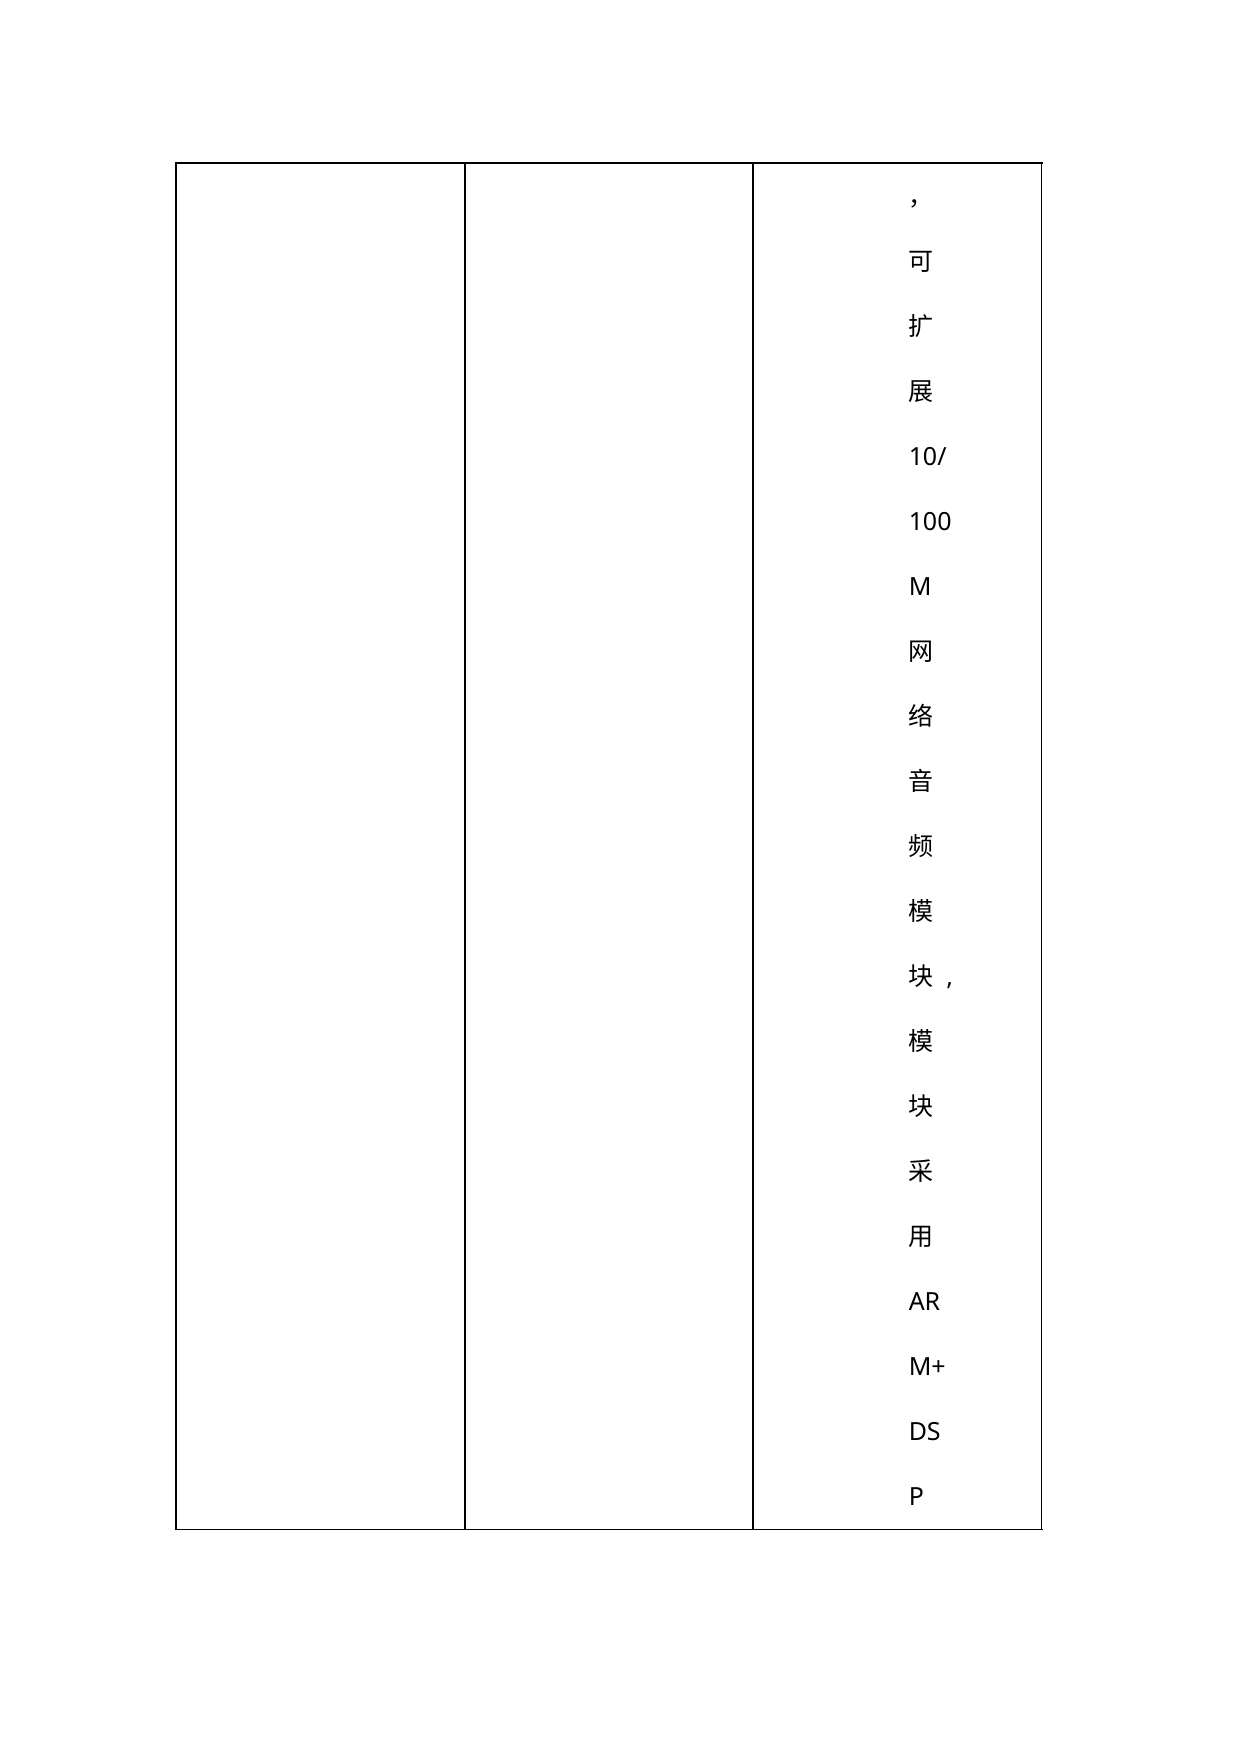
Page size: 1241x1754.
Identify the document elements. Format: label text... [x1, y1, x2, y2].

table_cell 1 [177, 164, 464, 1528]
table_cell [754, 164, 1041, 1528]
table_cell [466, 164, 752, 1528]
